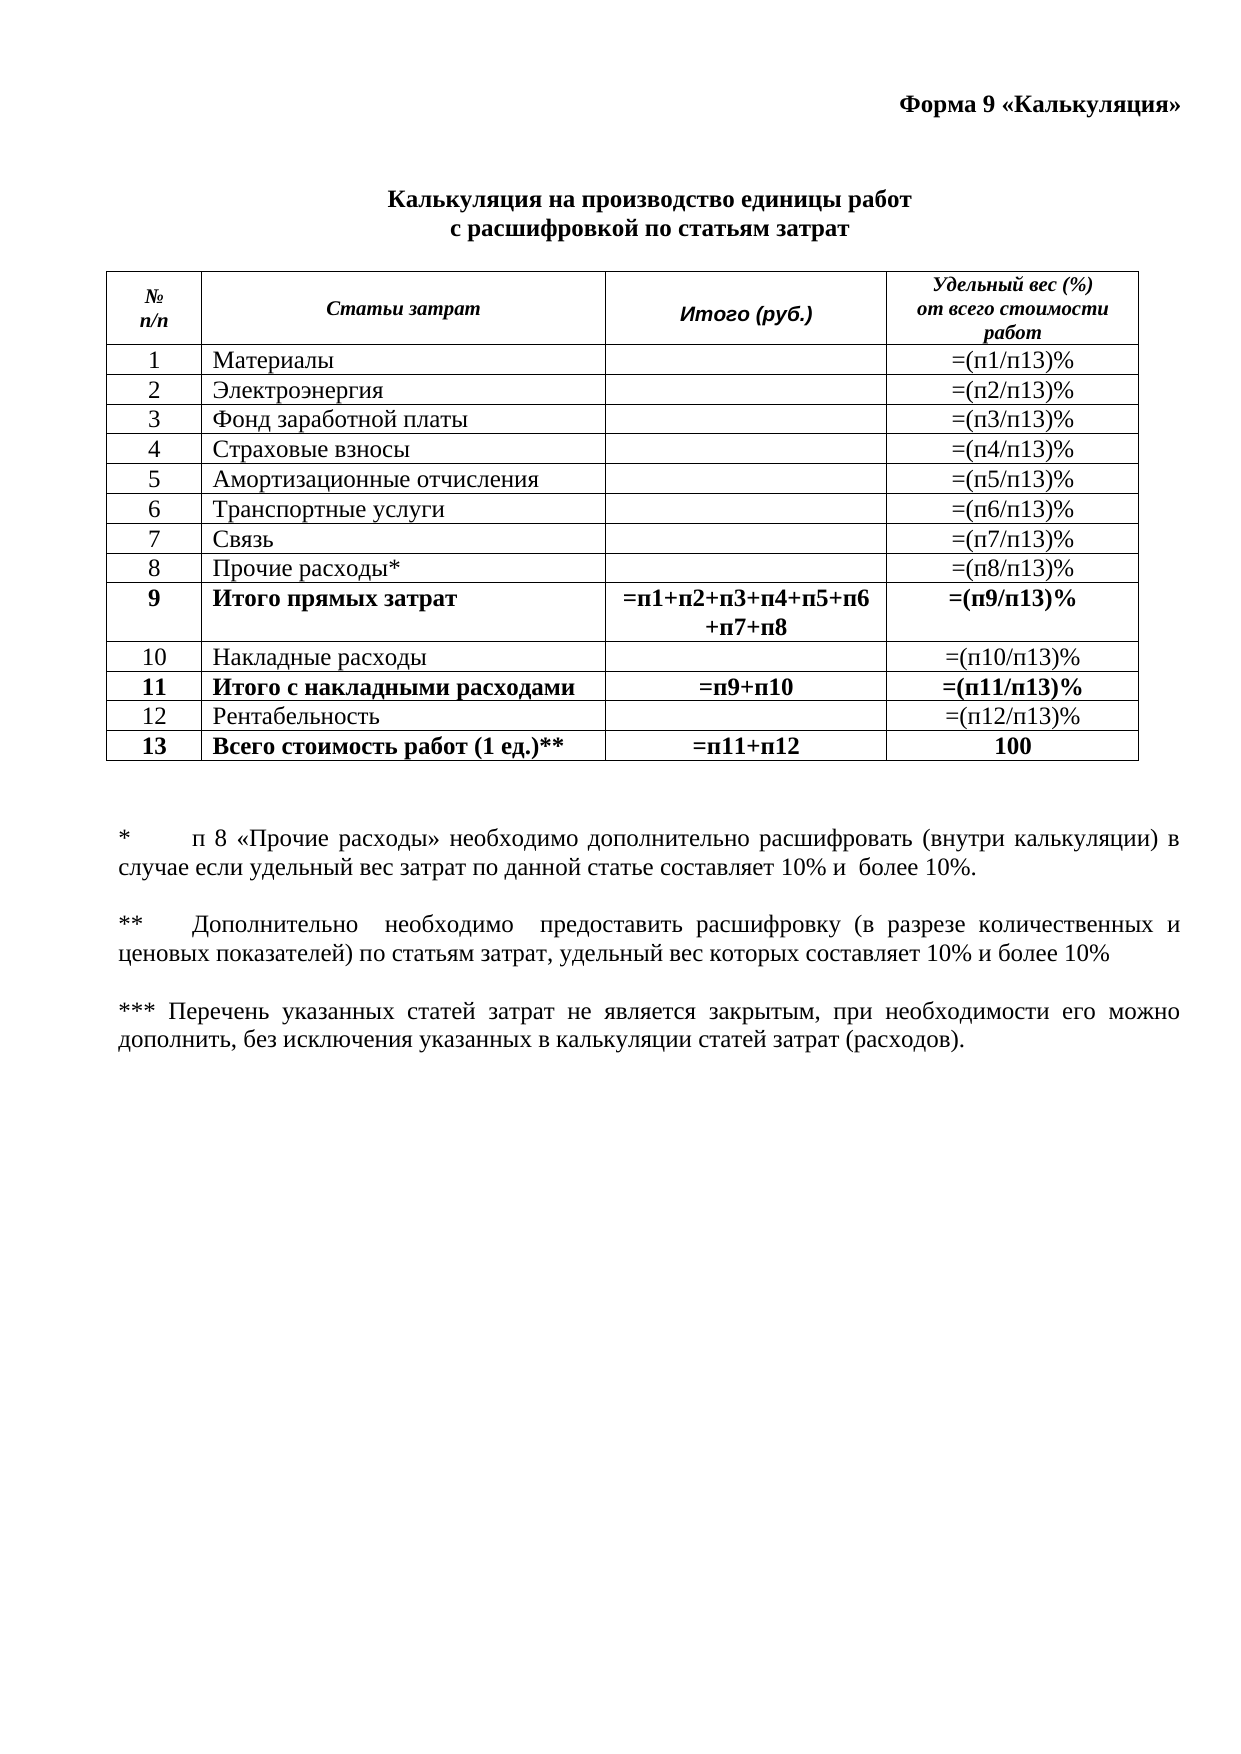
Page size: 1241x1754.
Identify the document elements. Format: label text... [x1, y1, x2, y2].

table_cell 100 [887, 731, 1138, 760]
table_cell =(п11/п13)% [887, 672, 1138, 700]
table_cell Накладные расходы [202, 642, 605, 671]
table_cell [606, 375, 886, 403]
table_cell 2 [107, 375, 201, 403]
table_cell 1 [107, 345, 201, 374]
table_cell =(п9/п13)% [887, 583, 1138, 641]
table_cell =(п7/п13)% [887, 524, 1138, 552]
table_cell Рентабельность [202, 701, 605, 730]
table_cell =(п1/п13)% [887, 345, 1138, 374]
table_cell [606, 642, 886, 671]
table_cell 3 [107, 405, 201, 433]
table_cell 9 [107, 583, 201, 641]
table_cell =(п10/п13)% [887, 642, 1138, 671]
table_cell 11 [107, 672, 201, 700]
table_cell 7 [107, 524, 201, 552]
table_cell =(п8/п13)% [887, 554, 1138, 582]
table_cell Итого прямых затрат [202, 583, 605, 641]
table_cell [606, 524, 886, 552]
table_cell =(п5/п13)% [887, 464, 1138, 493]
title *** Перечень указанных статей затрат не является закрытым, при необходимости его можно дополнить, без исключения указанных в калькуляции статей затрат (расходов). [118, 996, 1181, 1053]
table_cell [606, 345, 886, 374]
table_cell [606, 464, 886, 493]
table_cell Транспортные услуги [202, 494, 605, 523]
table_cell Электроэнергия [202, 375, 605, 403]
table_cell 5 [107, 464, 201, 493]
table_cell Связь [202, 524, 605, 552]
table_cell 4 [107, 434, 201, 463]
table_cell [606, 405, 886, 433]
table_cell Материалы [202, 345, 605, 374]
table_header № п/п [107, 272, 201, 344]
table_cell =(п2/п13)% [887, 375, 1138, 403]
table_cell 10 [107, 642, 201, 671]
table_cell =п1+п2+п3+п4+п5+п6+п7+п8 [606, 583, 886, 641]
table_cell [606, 434, 886, 463]
table_cell [606, 554, 886, 582]
table_cell 13 [107, 731, 201, 760]
table_cell [606, 701, 886, 730]
table_cell =п11+п12 [606, 731, 886, 760]
table_cell =(п6/п13)% [887, 494, 1138, 523]
title * п 8 «Прочие расходы» необходимо дополнительно расшифровать (внутри калькуляции) в случае если удельный вес затрат по данной статье составляет 10% и более 10%. [118, 823, 1181, 881]
table_cell 8 [107, 554, 201, 582]
table_header Удельный вес (%) от всего стоимости работ [887, 272, 1138, 344]
table_cell Прочие расходы* [202, 554, 605, 582]
table_cell =(п4/п13)% [887, 434, 1138, 463]
table_cell [606, 494, 886, 523]
table_cell =(п12/п13)% [887, 701, 1138, 730]
table_cell Фонд заработной платы [202, 405, 605, 433]
table_cell Амортизационные отчисления [202, 464, 605, 493]
text Форма 9 «Калькуляция» [118, 89, 1181, 117]
table_header Итого (руб.) [606, 272, 886, 344]
table_cell 12 [107, 701, 201, 730]
table_cell Итого с накладными расходами [202, 672, 605, 700]
table_cell Страховые взносы [202, 434, 605, 463]
table_cell 6 [107, 494, 201, 523]
table_cell =(п3/п13)% [887, 405, 1138, 433]
title с расшифровкой по статьям затрат [118, 213, 1181, 242]
title ** Дополнительно необходимо предоставить расшифровку (в разрезе количественных и ценовых показателей) по статьям затрат, удельный вес которых составляет 10% и более 10% [118, 909, 1181, 967]
title Калькуляция на производство единицы работ [118, 184, 1181, 213]
table_cell =п9+п10 [606, 672, 886, 700]
table_cell Всего стоимость работ (1 ед.)** [202, 731, 605, 760]
table_header Статьи затрат [202, 272, 605, 344]
